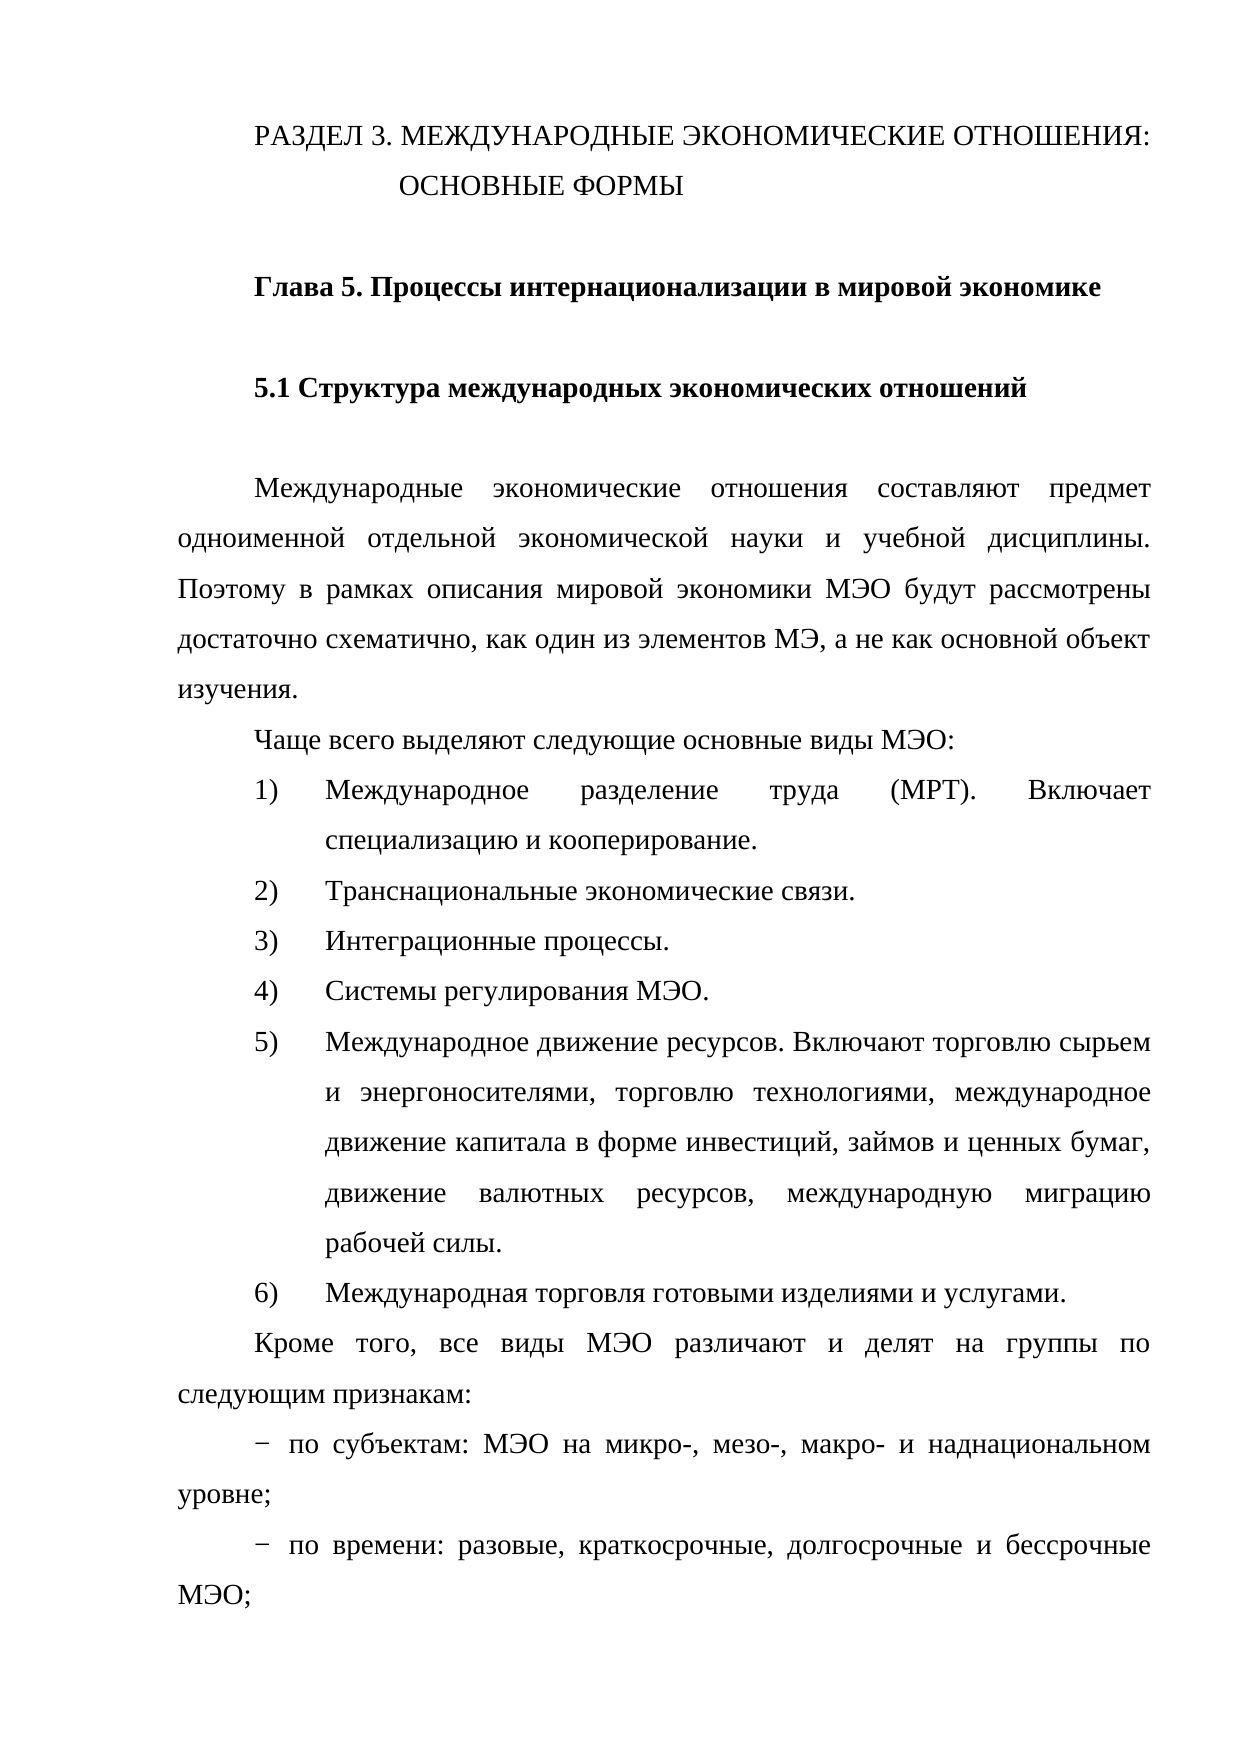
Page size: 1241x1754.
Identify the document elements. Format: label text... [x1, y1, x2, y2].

list Международное движение ресурсов. Включают торговлю сырьем и энергоносителями, торговлю технологиями, международное движение капитала в форме инвестиций, займов и ценных бумаг, движение валютных ресурсов, международную миграцию рабочей силы. [254, 1024, 1152, 1258]
list Интеграционные процессы. [254, 923, 1152, 957]
list Транснациональные экономические связи. [254, 873, 1152, 906]
list по времени: разовые, краткосрочные, долгосрочные и бессрочные МЭО; [177, 1527, 1152, 1611]
text Кроме того, все виды МЭО различают и делят на группы по следующим признакам: [177, 1326, 1152, 1409]
list Международное разделение труда (МРТ). Включает специализацию и кооперирование. [254, 772, 1152, 856]
list Международная торговля готовыми изделиями и услугами. [177, 1275, 1152, 1309]
text Международные экономические отношения составляют предмет одноименной отдельной экономической науки и учебной дисциплины. Поэтому в рамках описания мировой экономики МЭО будут рассмотрены достаточно схематично, как один из элементов МЭ, а не как основной объект изучения. [177, 470, 1152, 705]
list Системы регулирования МЭО. [254, 973, 1152, 1007]
text РАЗДЕЛ 3. МЕЖДУНАРОДНЫЕ ЭКОНОМИЧЕСКИЕ ОТНОШЕНИЯ: ОСНОВНЫЕ ФОРМЫ [254, 118, 1152, 202]
text 5.1 Структура международных экономических отношений [177, 370, 1152, 403]
text Чаще всего выделяют следующие основные виды МЭО: [177, 722, 1152, 755]
text Глава 5. Процессы интернационализации в мировой экономике [177, 269, 1152, 303]
list по субъектам: МЭО на микро-, мезо-, макро- и наднациональном уровне; [177, 1426, 1152, 1510]
